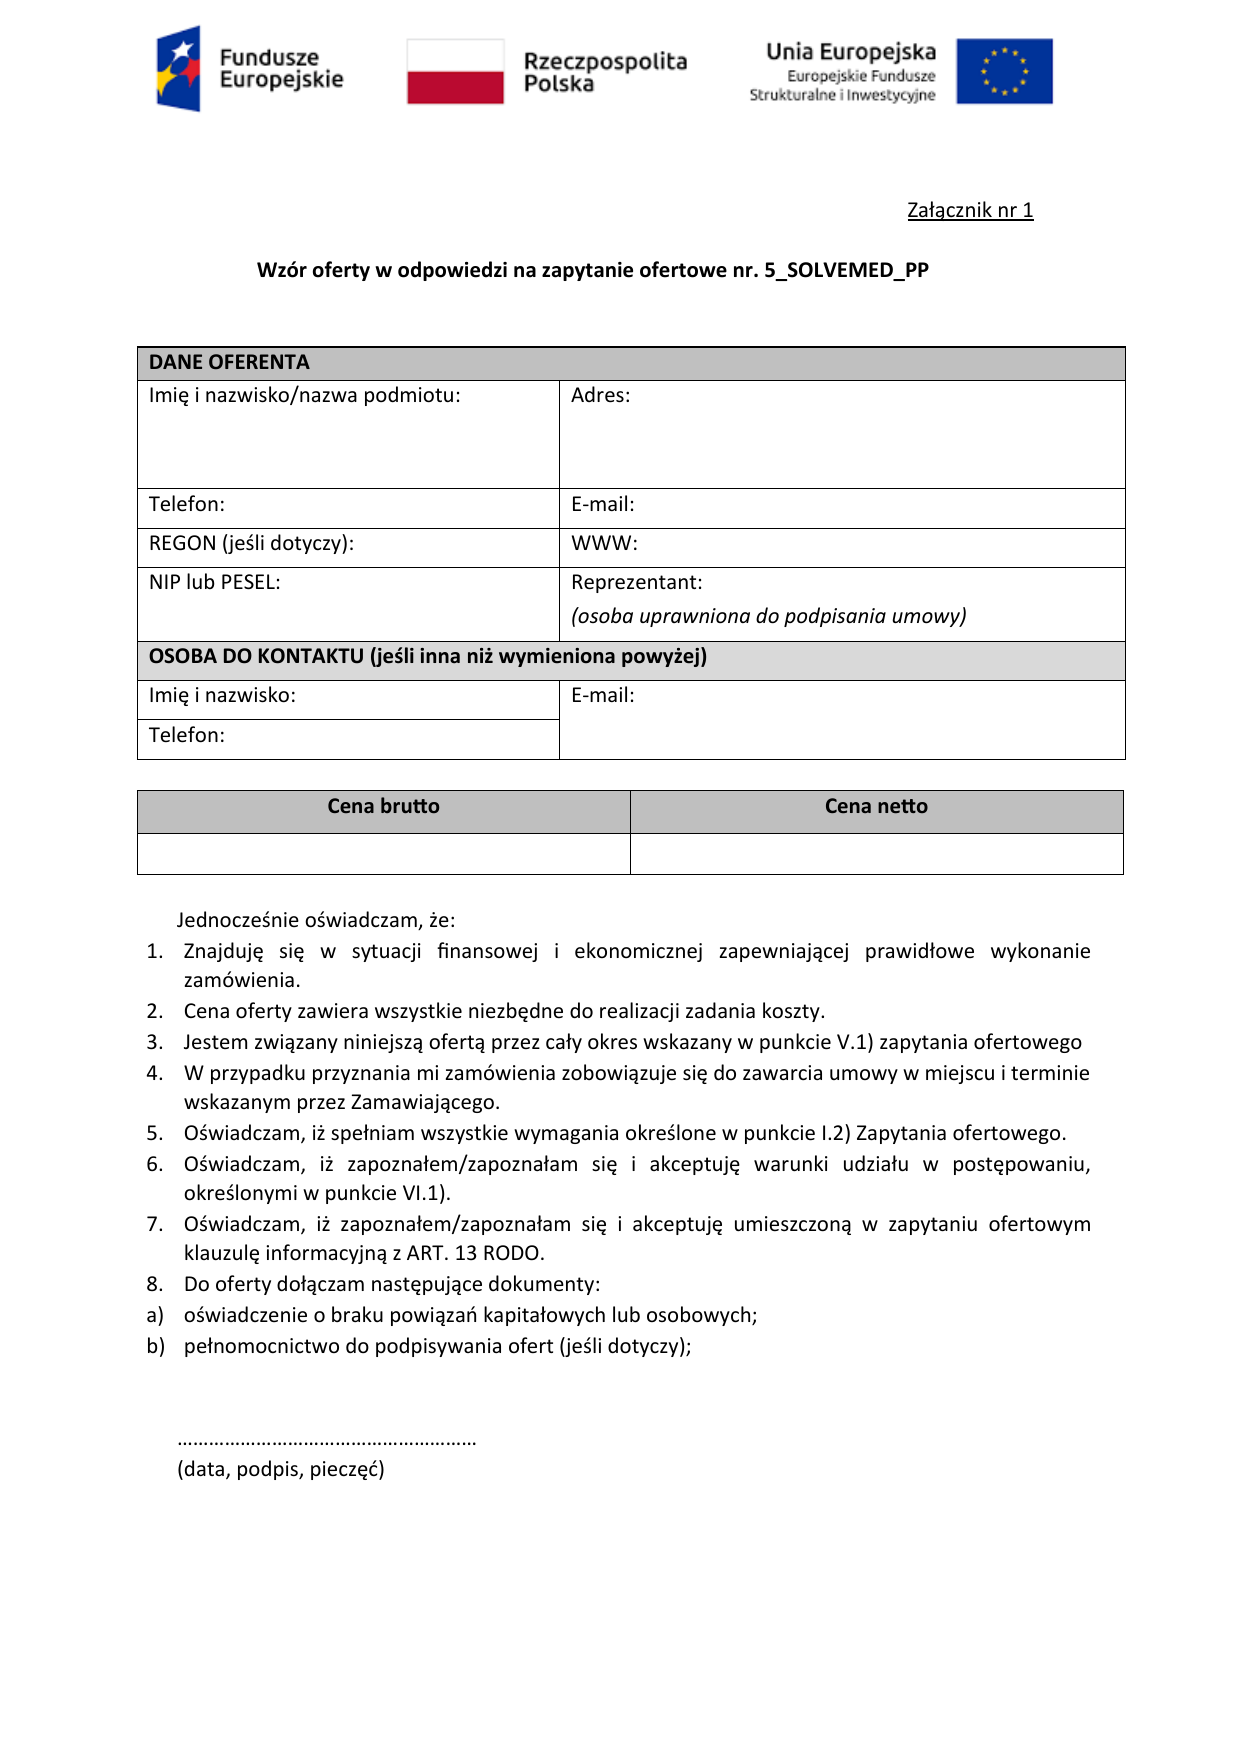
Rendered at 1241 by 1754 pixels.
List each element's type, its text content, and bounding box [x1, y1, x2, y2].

table_cell [631, 834, 1123, 874]
list Oświadczam, iż zapoznałem/zapoznałam się i akceptuję warunki udziału w postępowaniu, określonymi w punkcie VI.1). [146, 1150, 1093, 1207]
list pełnomocnictwo do podpisywania ofert (jeśli dotyczy); [146, 1332, 1093, 1360]
table_cell WWW: [560, 529, 1125, 567]
table_cell Telefon: [138, 489, 559, 527]
table_cell OSOBA DO KONTAKTU (jeśli inna niż wymieniona powyżej) [138, 642, 1125, 680]
table_cell REGON (jeśli dotyczy): [138, 529, 559, 567]
table_cell Adres: [560, 381, 1125, 488]
text Załącznik nr 1 [118, 195, 1034, 223]
table_cell E-mail: [560, 489, 1125, 527]
table_cell Imię i nazwisko/nazwa podmiotu: [138, 381, 559, 488]
list Oświadczam, iż zapoznałem/zapoznałam się i akceptuję umieszczoną w zapytaniu ofertowym klauzulę informacyjną z ART. 13 RODO. [146, 1210, 1093, 1267]
text Wzór oferty w odpowiedzi na zapytanie ofertowe nr. 5_SOLVEMED_PP [118, 256, 1068, 284]
list Znajduję się w sytuacji finansowej i ekonomicznej zapewniającej prawidłowe wykonanie zamówienia. [146, 936, 1093, 993]
list oświadczenie o braku powiązań kapitałowych lub osobowych; [146, 1301, 1093, 1329]
list Jestem związany niniejszą ofertą przez cały okres wskazany w punkcie V.1) zapytania ofertowego [146, 1027, 1093, 1055]
table_header Cena netto [631, 791, 1123, 833]
text (data, podpis, pieczęć) [147, 1455, 1093, 1483]
table_cell E-mail: [560, 681, 1125, 759]
list Cena oferty zawiera wszystkie niezbędne do realizacji zadania koszty. [146, 996, 1093, 1024]
table_cell Imię i nazwisko: [138, 681, 559, 719]
table_cell [138, 834, 630, 874]
text Jednocześnie oświadczam, że: [147, 905, 1093, 933]
text ………………………………………………… [147, 1423, 1093, 1452]
table_cell NIP lub PESEL: [138, 568, 559, 641]
table_cell Telefon: [138, 720, 559, 759]
table_header DANE OFERENTA [138, 348, 1125, 380]
list Oświadczam, iż spełniam wszystkie wymagania określone w punkcie I.2) Zapytania ofertowego. [146, 1118, 1093, 1147]
list W przypadku przyznania mi zamówienia zobowiązuje się do zawarcia umowy w miejscu i terminie wskazanym przez Zamawiającego. [146, 1058, 1093, 1115]
table_header Cena brutto [138, 791, 630, 833]
table_cell Reprezentant: (osoba uprawniona do podpisania umowy) [560, 568, 1125, 641]
list Do oferty dołączam następujące dokumenty: [146, 1270, 1093, 1298]
picture [136, 5, 1075, 134]
